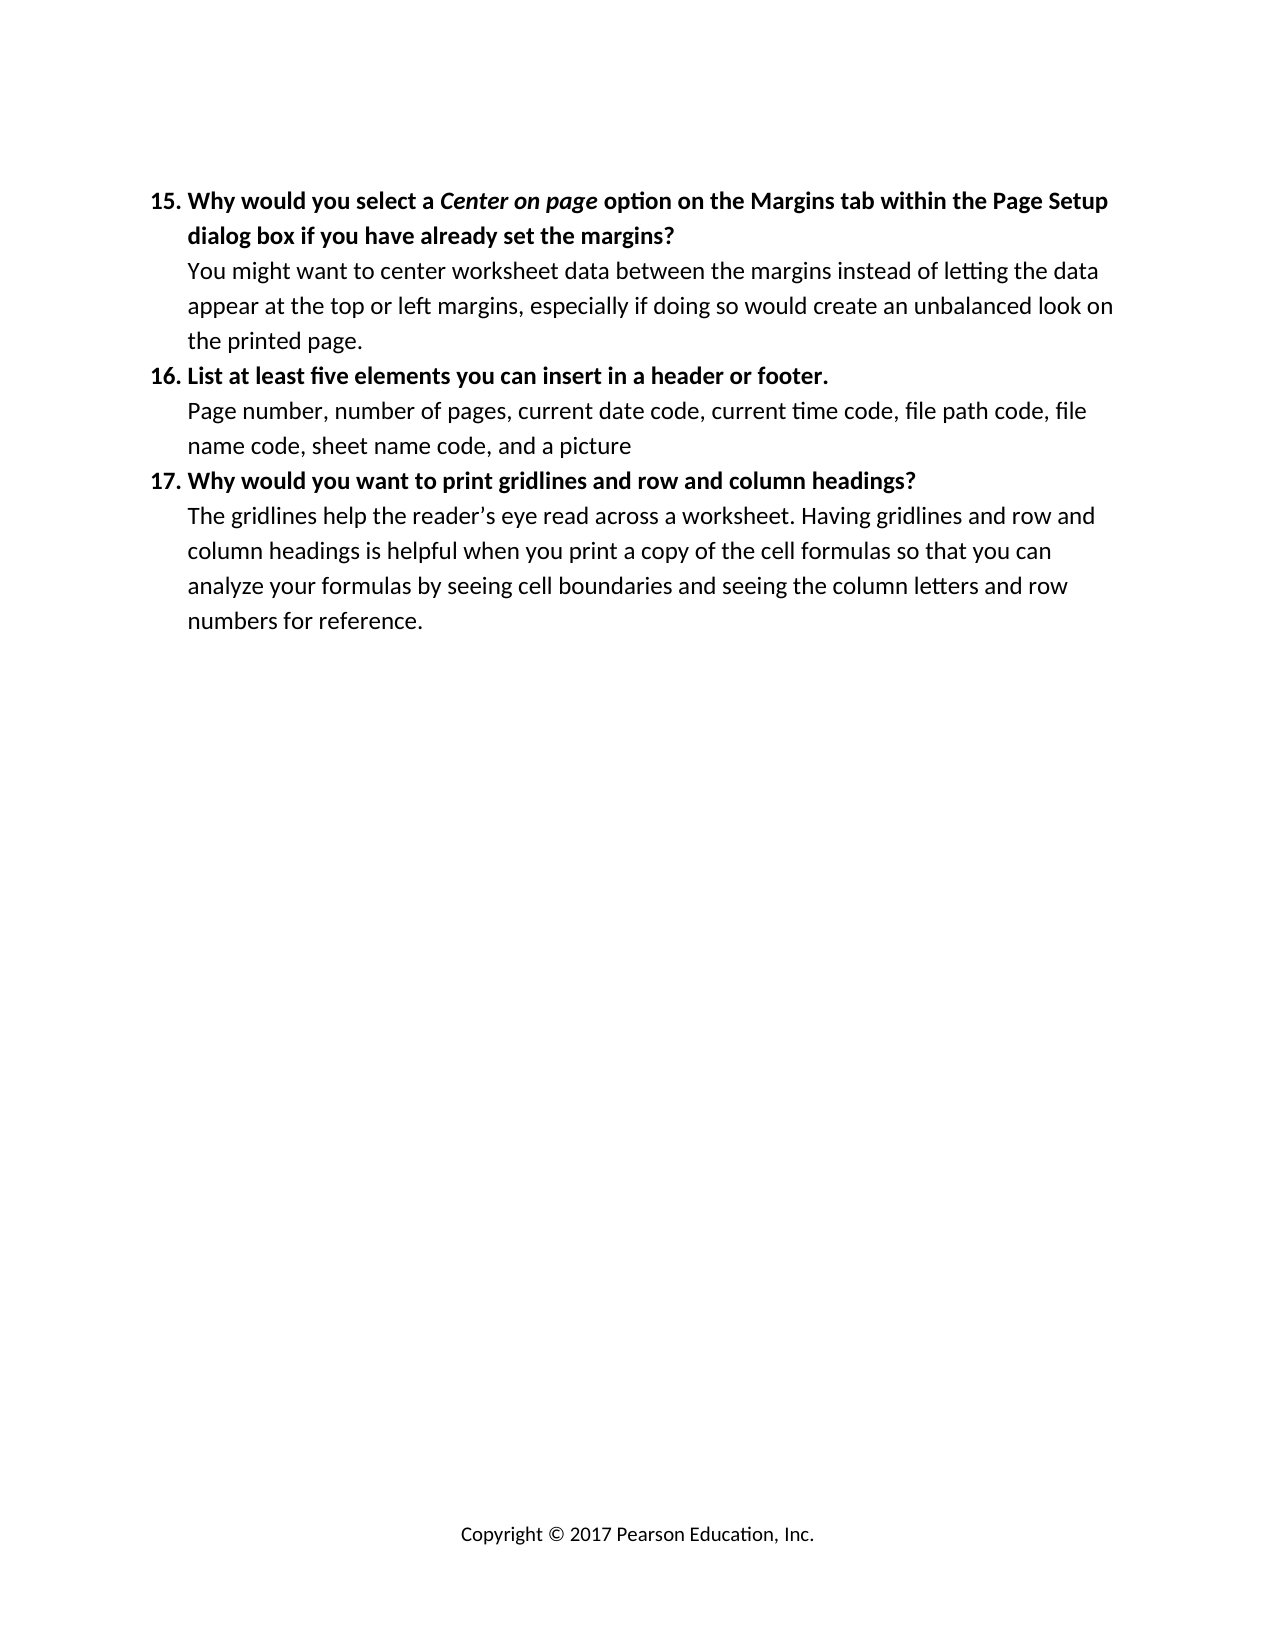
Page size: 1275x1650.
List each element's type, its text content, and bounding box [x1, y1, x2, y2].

list List at least five elements you can insert in a header or footer. Page number, number of pages, current date code, current time code, file path code, file name code, sheet name code, and a picture [150, 360, 1125, 461]
list Why would you want to print gridlines and row and column headings? The gridlines help the reader’s eye read across a worksheet. Having gridlines and row and column headings is helpful when you print a copy of the cell formulas so that you can analyze your formulas by seeing cell boundaries and seeing the column letters and row numbers for reference. [150, 465, 1125, 636]
list Why would you select a Center on page option on the Margins tab within the Page Setup dialog box if you have already set the margins? You might want to center worksheet data between the margins instead of letting the data appear at the top or left margins, especially if doing so would create an unbalanced look on the printed page. [150, 185, 1125, 356]
